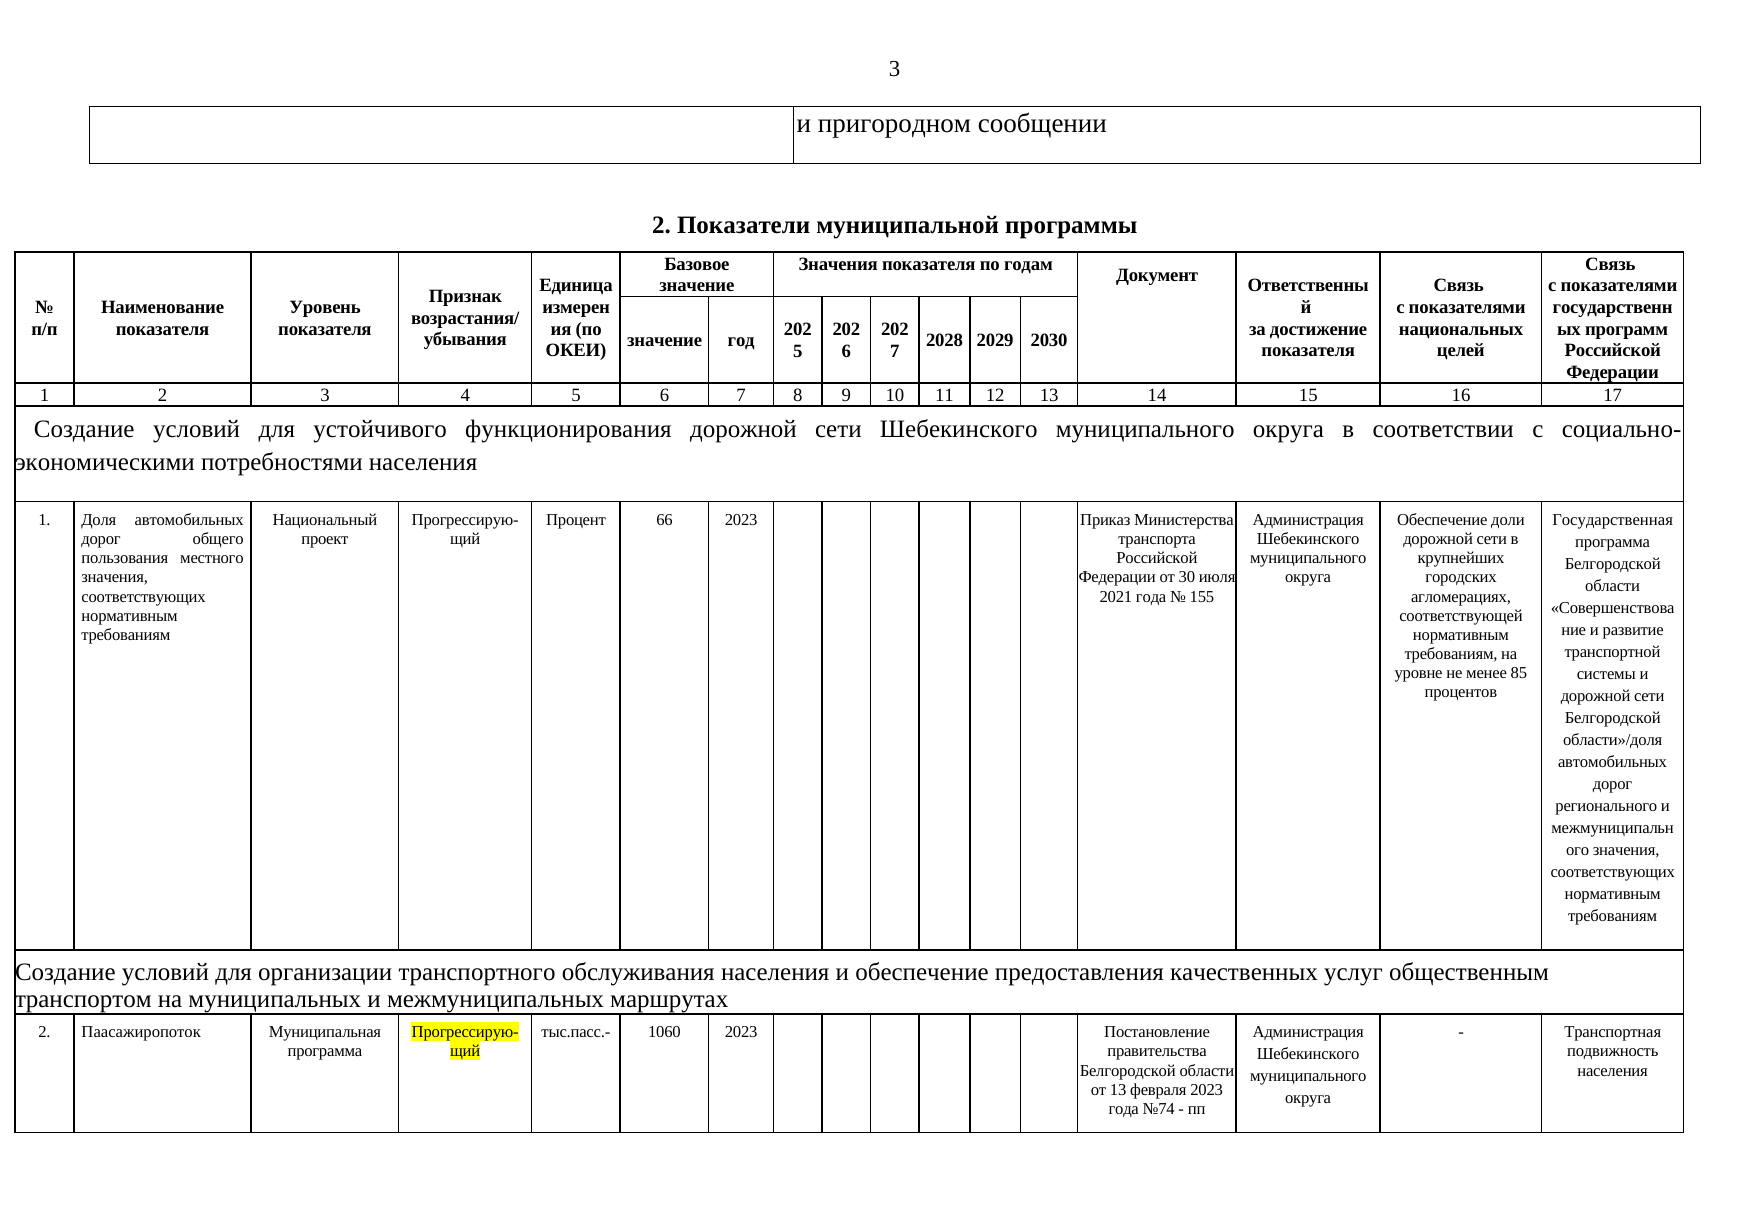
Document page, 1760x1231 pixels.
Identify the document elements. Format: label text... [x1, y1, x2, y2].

table_cell Создание условий для организации транспортного обслуживания населения и обеспечение предоставления качественных услуг общественным транспортом на муниципальных и межмуниципальных маршрутах [16, 951, 1683, 1013]
table_cell 2030 [1021, 297, 1077, 382]
table_cell 2023 [709, 1015, 773, 1132]
table_cell Администрация Шебекинского муниципального округа [1237, 502, 1379, 949]
table_header Связь с показателями государственных программ Российской Федерации [1542, 253, 1683, 382]
table_cell [920, 1015, 969, 1132]
table_cell Процент [532, 502, 619, 949]
table_cell Паасажиропоток [75, 1015, 250, 1132]
table_header Связь с показателями национальных целей [1381, 253, 1541, 382]
table_cell Муниципальная программа [252, 1015, 398, 1132]
table_cell 1 [16, 384, 73, 405]
table_cell Доля автомобильных дорог общего пользования местного значения, соответствующих нормативным требованиям [75, 502, 250, 949]
table_cell 2028 [920, 297, 969, 382]
table_cell Приказ Министерства транспорта Российской Федерации от 30 июля 2021 года № 155 [1078, 502, 1235, 949]
table_cell 11 [920, 384, 969, 405]
table_cell 17 [1542, 384, 1683, 405]
table_header Признак возрастания/ убывания [399, 253, 531, 382]
table_header Значения показателя по годам [774, 253, 1077, 296]
table_header Документ [1078, 253, 1235, 296]
table_cell Постановление правительства Белгородской области от 13 февраля 2023 года №74 - пп [1078, 1015, 1235, 1132]
table_cell [823, 1015, 870, 1132]
table_cell тыс.пасс.- [532, 1015, 619, 1132]
table_cell значение [621, 297, 708, 382]
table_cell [90, 107, 793, 163]
table_cell [1021, 1015, 1077, 1132]
table_cell [971, 1015, 1020, 1132]
table_cell Обеспечение доли дорожной сети в крупнейших городских агломерациях, соответствующей нормативным требованиям, на уровне не менее 85 процентов [1381, 502, 1541, 949]
table_cell 2026 [823, 297, 870, 382]
table_cell 13 [1021, 384, 1077, 405]
table_cell 2023 [709, 502, 773, 949]
table_cell [823, 502, 870, 949]
table_cell 10 [871, 384, 918, 405]
table_cell [971, 502, 1020, 949]
table_cell [920, 502, 969, 949]
table_cell 9 [823, 384, 870, 405]
table_cell Транспортная подвижность населения [1542, 1015, 1683, 1132]
table_cell 4 [399, 384, 531, 405]
table_cell Национальный проект [252, 502, 398, 949]
table_header № п/п [16, 253, 73, 382]
table_header Единица измерения (по ОКЕИ) [532, 253, 619, 382]
table_cell [1021, 502, 1077, 949]
table_cell [774, 502, 821, 949]
table_cell 5 [532, 384, 619, 405]
table_cell - [1381, 1015, 1541, 1132]
table_cell Администрация Шебекинского муниципального округа [1237, 1015, 1379, 1132]
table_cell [794, 107, 1700, 163]
table_header Базовое значение [621, 253, 773, 296]
table_cell 2029 [971, 297, 1020, 382]
table_cell [871, 1015, 918, 1132]
table_header Наименование показателя [75, 253, 250, 382]
table_cell [774, 1015, 821, 1132]
table_cell [1078, 296, 1235, 382]
table_cell Прогрессирую- щий [399, 502, 531, 949]
table_cell 2025 [774, 297, 821, 382]
table_cell Прогрессирую- щий [399, 1015, 531, 1132]
table_cell 7 [709, 384, 773, 405]
table_cell 2027 [871, 297, 918, 382]
table_cell год [709, 297, 773, 382]
table_cell 1. [16, 502, 73, 949]
subtitle 2. Показатели муниципальной программы [89, 210, 1700, 239]
table_cell 12 [971, 384, 1020, 405]
table_cell Государственная программа Белгородской области «Совершенствование и развитие транспортной системы и дорожной сети Белгородской области»/доля автомобильных дорог регионального и межмуниципального значения, соответствующих нормативным требованиям [1542, 502, 1683, 949]
table_cell 8 [774, 384, 821, 405]
table_cell 1060 [621, 1015, 708, 1132]
table_cell 2 [75, 384, 250, 405]
table_header Ответственный за достижение показателя [1237, 253, 1379, 382]
table_cell 16 [1381, 384, 1541, 405]
table_cell 6 [621, 384, 708, 405]
table_cell 3 [252, 384, 398, 405]
table_cell [871, 502, 918, 949]
table_cell 66 [621, 502, 708, 949]
table_cell 15 [1237, 384, 1379, 405]
table_cell Создание условий для устойчивого функционирования дорожной сети Шебекинского муниципального округа в соответствии с социально-экономическими потребностями населения [16, 407, 1683, 501]
table_cell 2. [16, 1015, 73, 1132]
table_cell 14 [1078, 384, 1235, 405]
table_header Уровень показателя [252, 253, 398, 382]
